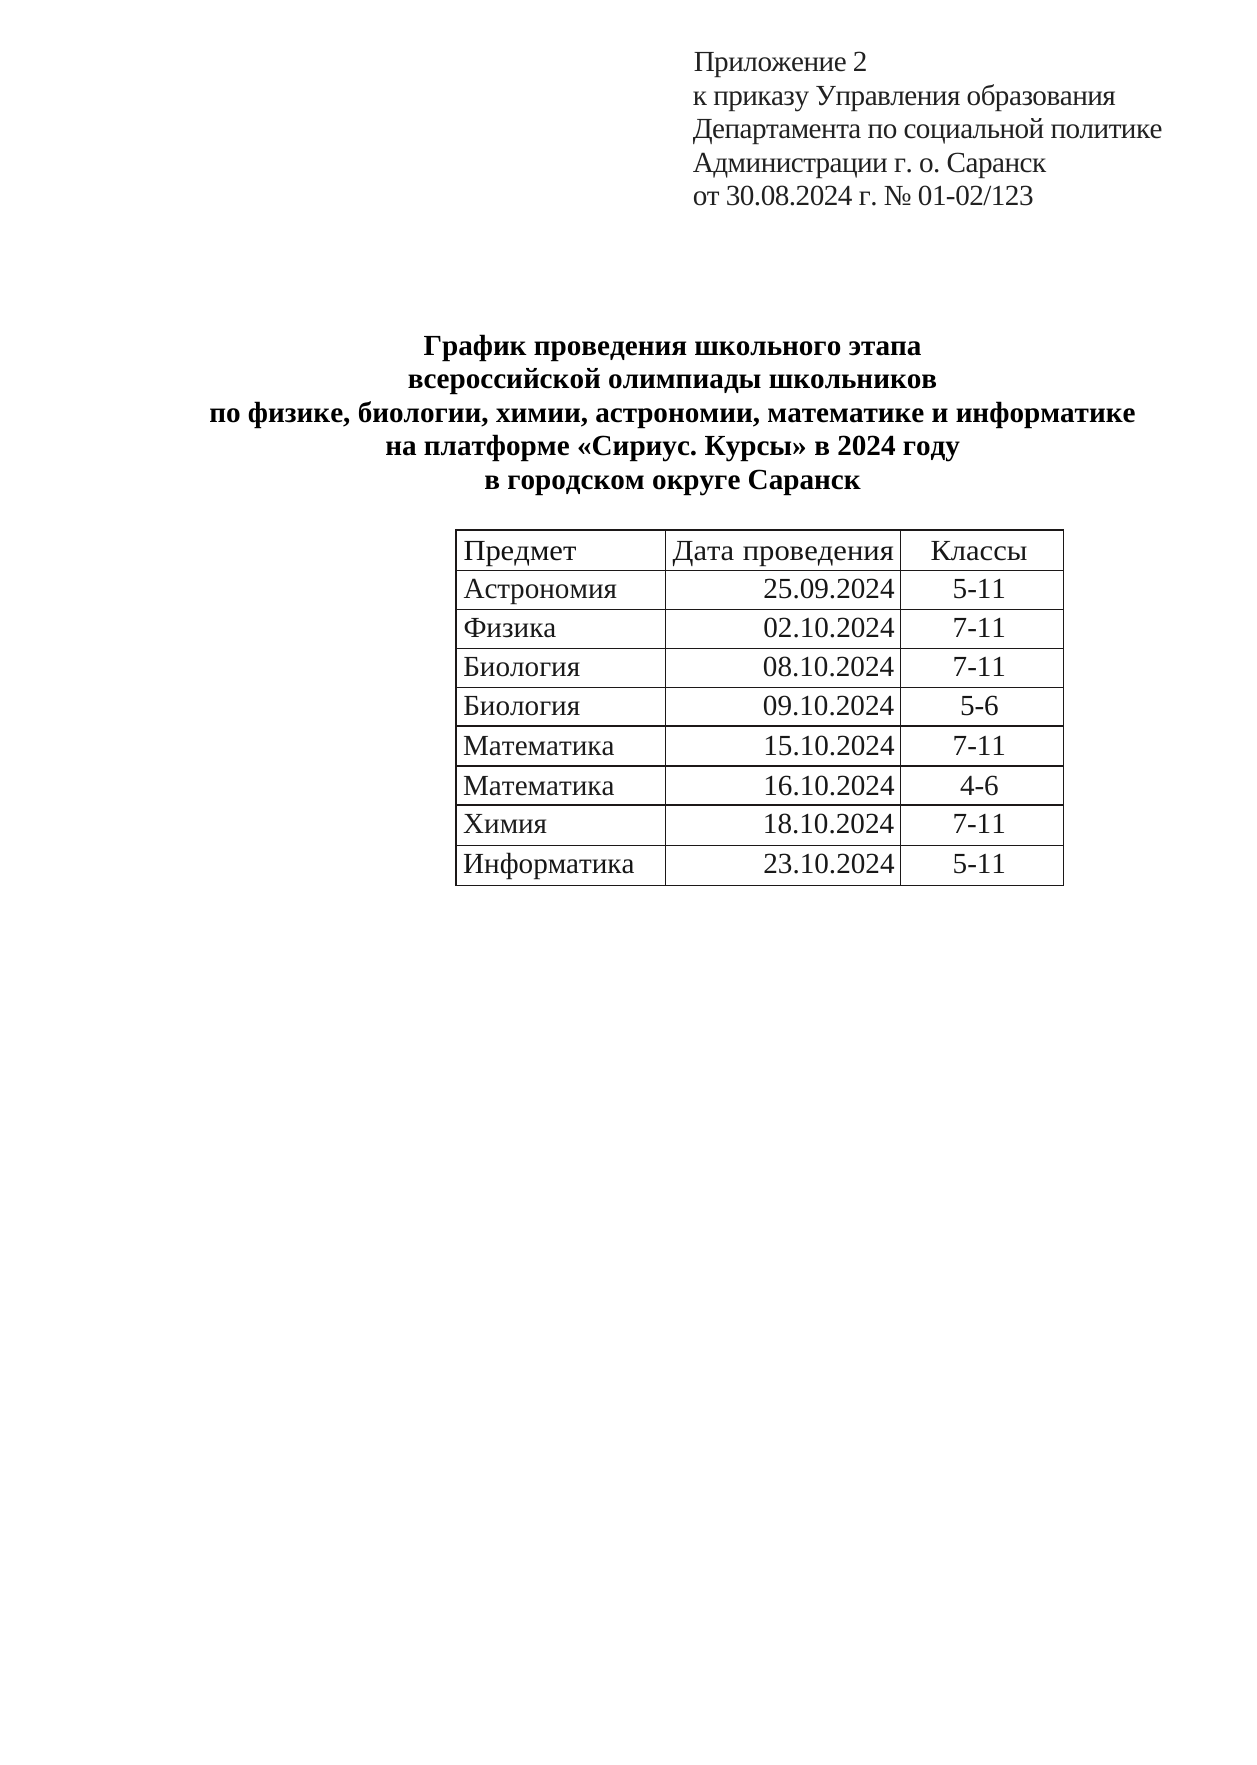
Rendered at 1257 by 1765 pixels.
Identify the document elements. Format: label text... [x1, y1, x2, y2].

text к приказу Управления образования [177, 78, 1168, 111]
table_header Классы [901, 531, 1063, 570]
table_cell 08.10.2024 [666, 649, 900, 686]
table_cell 25.09.2024 [666, 571, 900, 609]
table_header Предмет [457, 531, 665, 570]
table_cell 7-11 [901, 610, 1063, 647]
text График проведения школьного этапа [177, 328, 1168, 361]
table_header Дата проведения [666, 531, 900, 570]
table_cell 5-11 [901, 571, 1063, 609]
table_cell Биология [457, 688, 665, 725]
table_cell 7-11 [901, 806, 1063, 845]
text в городском округе Саранск [177, 462, 1168, 495]
table_cell Физика [457, 610, 665, 647]
table_cell 02.10.2024 [666, 610, 900, 647]
table_cell 4-6 [901, 767, 1063, 804]
text Департамента по социальной политике [177, 111, 1168, 145]
table_cell Математика [457, 767, 665, 804]
text по физике, биологии, химии, астрономии, математике и информатике на платформе «Сириус. Курсы» в 2024 году [177, 395, 1168, 462]
table_cell 15.10.2024 [666, 727, 900, 765]
text всероссийской олимпиады школьников [177, 361, 1168, 395]
table_cell 5-11 [901, 846, 1063, 885]
table_cell 7-11 [901, 727, 1063, 765]
text Администрации г. о. Саранск [177, 145, 1168, 178]
table_cell Биология [457, 649, 665, 686]
table_cell 23.10.2024 [666, 846, 900, 885]
table_cell 7-11 [901, 649, 1063, 686]
table_cell 09.10.2024 [666, 688, 900, 725]
table_cell 5-6 [901, 688, 1063, 725]
table_cell 16.10.2024 [666, 767, 900, 804]
table_cell Информатика [457, 846, 665, 885]
table_cell 18.10.2024 [666, 806, 900, 845]
table_cell Математика [457, 727, 665, 765]
text от 30.08.2024 г. № 01-02/123 [177, 178, 1168, 212]
table_cell Астрономия [457, 571, 665, 609]
text Приложение 2 [620, 44, 1168, 78]
table_cell Химия [457, 806, 665, 845]
